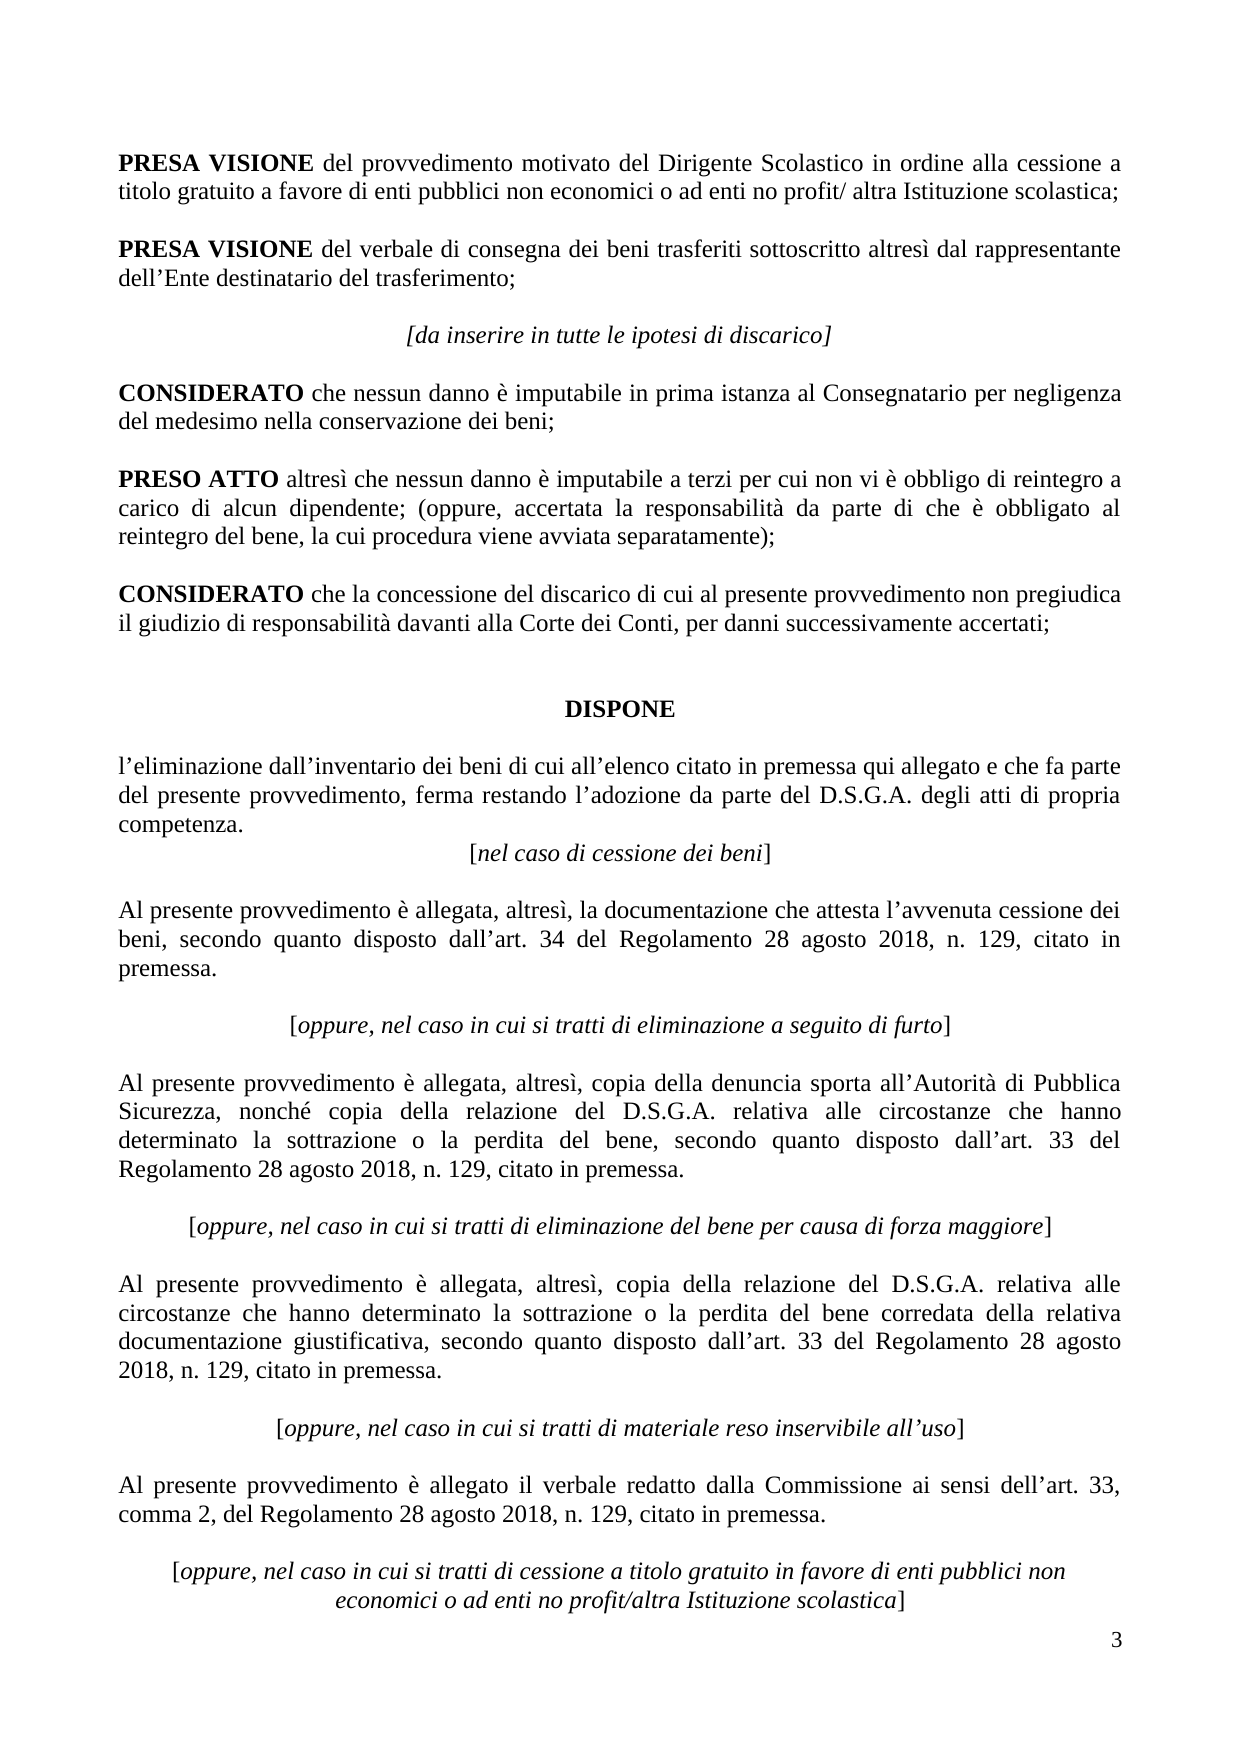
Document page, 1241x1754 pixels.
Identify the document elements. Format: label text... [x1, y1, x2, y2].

text Al presente provvedimento è allegata, altresì, la documentazione che attesta l’avvenuta cessione dei beni, secondo quanto disposto dall’art. 34 del Regolamento 28 agosto 2018, n. 129, citato in premessa. [118, 895, 1122, 981]
text [nel caso di cessione dei beni] [118, 838, 1122, 866]
text [oppure, nel caso in cui si tratti di eliminazione a seguito di furto] [118, 1010, 1122, 1039]
text Al presente provvedimento è allegata, altresì, copia della denuncia sporta all’Autorità di Pubblica Sicurezza, nonché copia della relazione del D.S.G.A. relativa alle circostanze che hanno determinato la sottrazione o la perdita del bene, secondo quanto disposto dall’art. 33 del Regolamento 28 agosto 2018, n. 129, citato in premessa. [118, 1068, 1122, 1183]
text l’eliminazione dall’inventario dei beni di cui all’elenco citato in premessa qui allegato e che fa parte del presente provvedimento, ferma restando l’adozione da parte del D.S.G.A. degli atti di propria competenza. [118, 751, 1122, 838]
text PRESO ATTO altresì che nessun danno è imputabile a terzi per cui non vi è obbligo di reintegro a carico di alcun dipendente; (oppure, accertata la responsabilità da parte di che è obbligato al reintegro del bene, la cui procedura viene avviata separatamente); [118, 464, 1122, 550]
text [oppure, nel caso in cui si tratti di cessione a titolo gratuito in favore di enti pubblici non economici o ad enti no profit/altra Istituzione scolastica] [118, 1556, 1122, 1614]
text [oppure, nel caso in cui si tratti di materiale reso inservibile all’uso] [118, 1413, 1122, 1441]
text CONSIDERATO che nessun danno è imputabile in prima istanza al Consegnatario per negligenza del medesimo nella conservazione dei beni; [118, 378, 1122, 435]
text [da inserire in tutte le ipotesi di discarico] [118, 320, 1122, 349]
text DISPONE [118, 694, 1122, 723]
text [oppure, nel caso in cui si tratti di eliminazione del bene per causa di forza maggiore] [118, 1211, 1122, 1240]
text Al presente provvedimento è allegato il verbale redatto dalla Commissione ai sensi dell’art. 33, comma 2, del Regolamento 28 agosto 2018, n. 129, citato in premessa. [118, 1470, 1122, 1528]
text CONSIDERATO che la concessione del discarico di cui al presente provvedimento non pregiudica il giudizio di responsabilità davanti alla Corte dei Conti, per danni successivamente accertati; [118, 579, 1122, 636]
text PRESA VISIONE del verbale di consegna dei beni trasferiti sottoscritto altresì dal rappresentante dell’Ente destinatario del trasferimento; [118, 234, 1122, 291]
text PRESA VISIONE del provvedimento motivato del Dirigente Scolastico in ordine alla cessione a titolo gratuito a favore di enti pubblici non economici o ad enti no profit/ altra Istituzione scolastica; [118, 148, 1122, 205]
text Al presente provvedimento è allegata, altresì, copia della relazione del D.S.G.A. relativa alle circostanze che hanno determinato la sottrazione o la perdita del bene corredata della relativa documentazione giustificativa, secondo quanto disposto dall’art. 33 del Regolamento 28 agosto 2018, n. 129, citato in premessa. [118, 1269, 1122, 1384]
